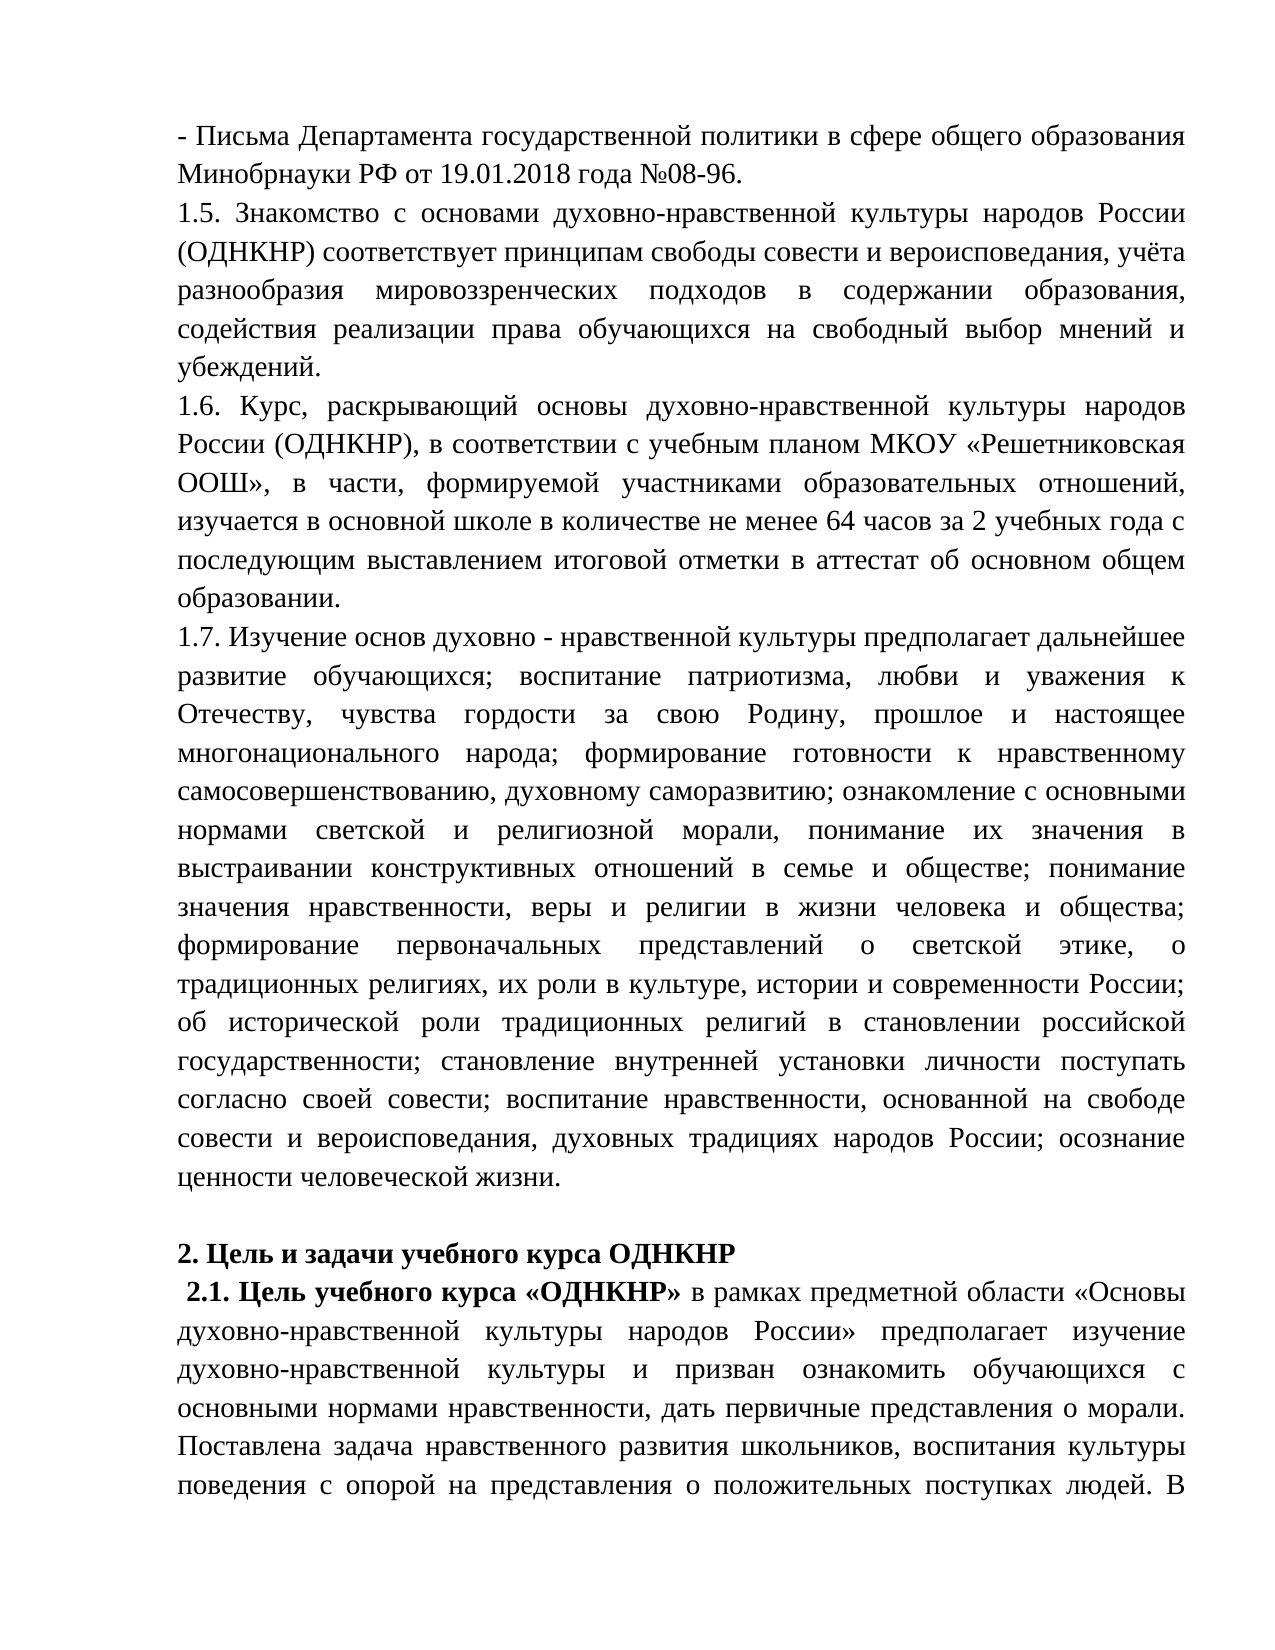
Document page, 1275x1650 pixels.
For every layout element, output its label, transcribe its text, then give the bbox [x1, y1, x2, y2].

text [177, 1274, 1186, 1501]
text - Письма Департамента государственной политики в сфере общего образования Минобрнауки РФ от 19.01.2018 года №08-96. [177, 118, 1186, 190]
text 1.5. Знакомство с основами духовно-нравственной культуры народов России (ОДНКНР) соответствует принципам свободы совести и вероисповедания, учёта разнообразия мировоззренческих подходов в содержании образования, содействия реализации права обучающихся на свободный выбор мнений и убеждений. [177, 195, 1186, 383]
text 1.7. Изучение основ духовно - нравственной культуры предполагает дальнейшее развитие обучающихся; воспитание патриотизма, любви и уважения к Отечеству, чувства гордости за свою Родину, прошлое и настоящее многонационального народа; формирование готовности к нравственному самосовершенствованию, духовному саморазвитию; ознакомление с основными нормами светской и религиозной морали, понимание их значения в выстраивании конструктивных отношений в семье и обществе; понимание значения нравственности, веры и религии в жизни человека и общества; формирование первоначальных представлений о светской этике, о традиционных религиях, их роли в культуре, истории и современности России; об исторической роли традиционных религий в становлении российской государственности; становление внутренней установки личности поступать согласно своей совести; воспитание нравственности, основанной на свободе совести и вероисповедания, духовных традициях народов России; осознание ценности человеческой жизни. [177, 619, 1186, 1192]
text 2. Цель и задачи учебного курса ОДНКНР [177, 1236, 1186, 1269]
text 1.6. Курс, раскрывающий основы духовно-нравственной культуры народов России (ОДНКНР), в соответствии с учебным планом МКОУ «Решетниковская ООШ», в части, формируемой участниками образовательных отношений, изучается в основной школе в количестве не менее 64 часов за 2 учебных года с последующим выставлением итоговой отметки в аттестат об основном общем образовании. [177, 388, 1186, 614]
